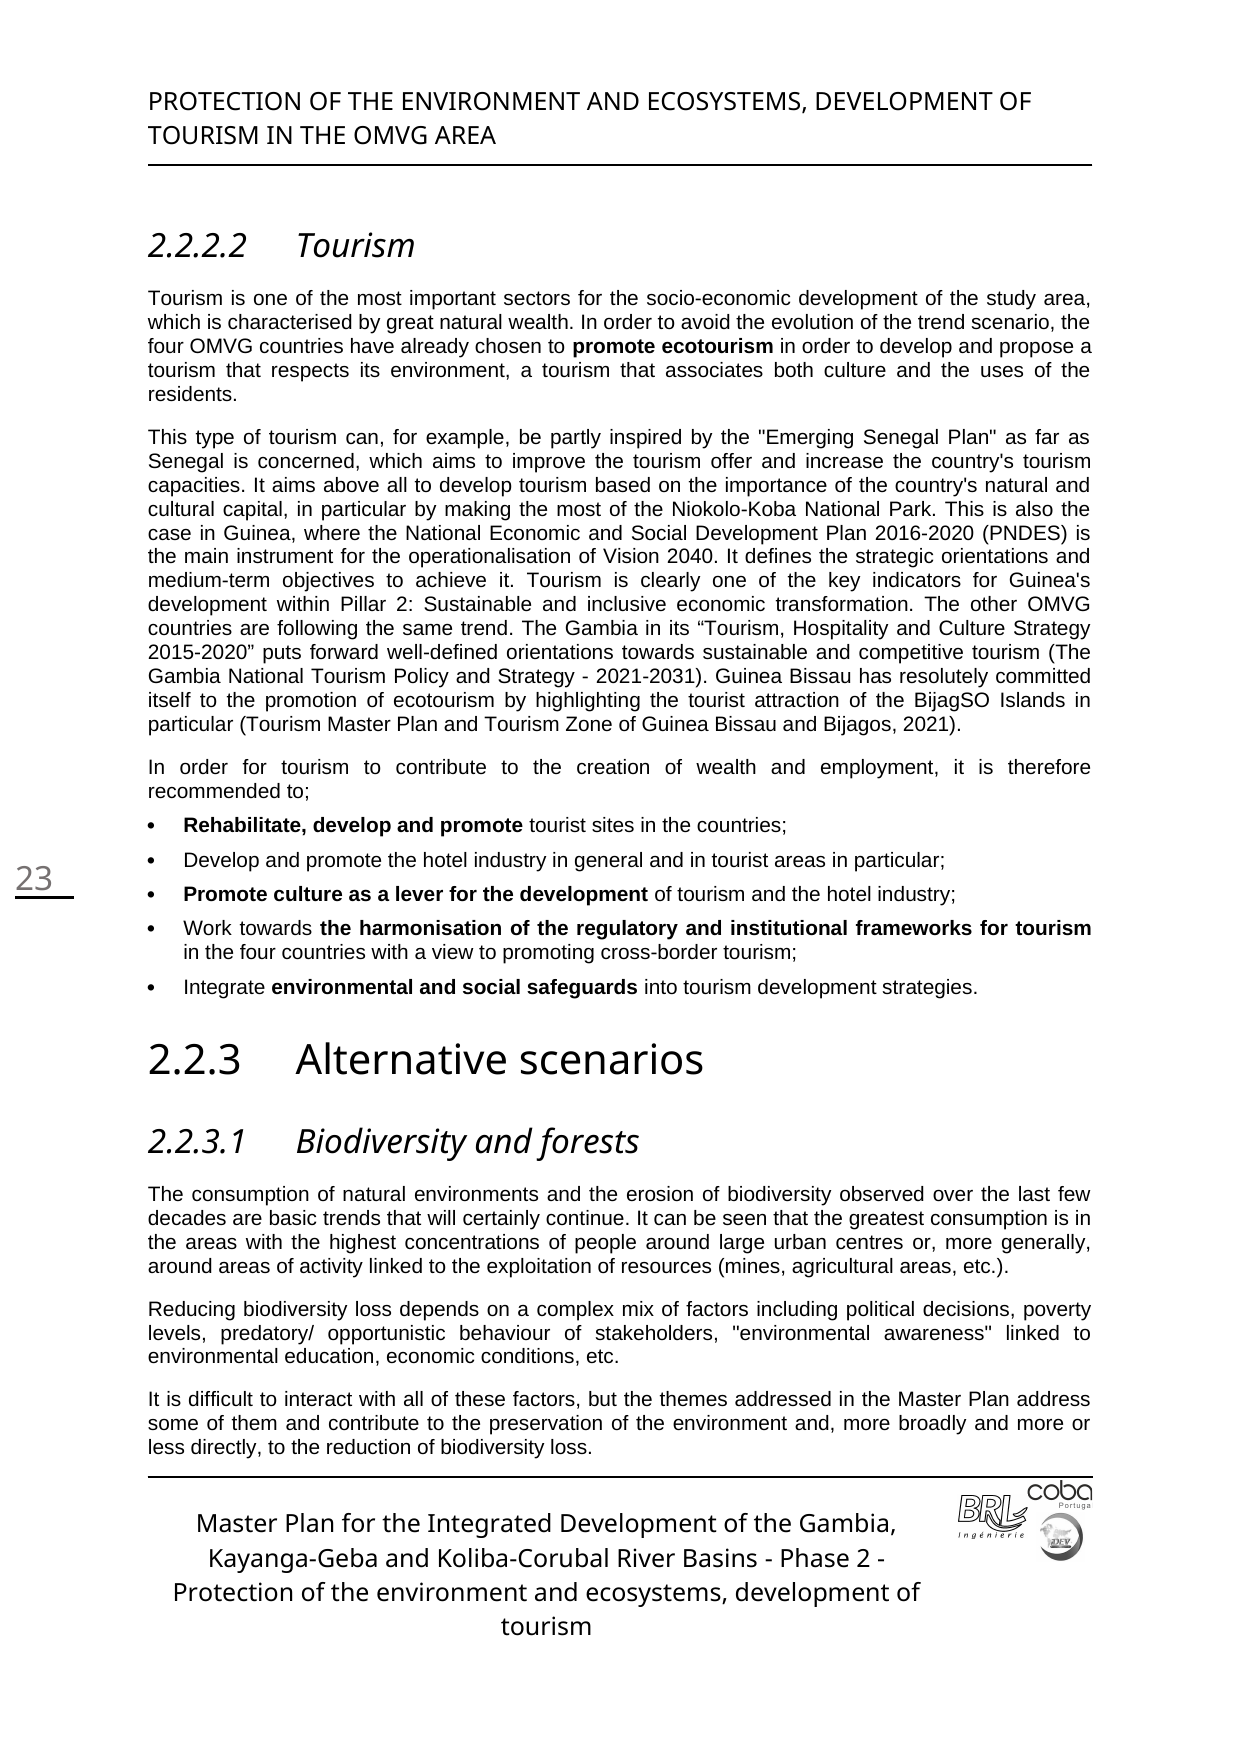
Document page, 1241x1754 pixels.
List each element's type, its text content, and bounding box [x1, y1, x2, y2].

subtitle Alternative scenarios [148, 1030, 1092, 1086]
text Reducing biodiversity loss depends on a complex mix of factors including political decisions, poverty levels, predatory/ opportunistic behaviour of stakeholders, "environmental awareness" linked to environmental education, economic conditions, etc. [148, 1296, 1092, 1368]
text Integrate environmental and social safeguards into tourism development strategies. [148, 974, 1092, 998]
text The consumption of natural environments and the erosion of biodiversity observed over the last few decades are basic trends that will certainly continue. It can be seen that the greatest consumption is in the areas with the highest concentrations of people around large urban centres or, more generally, around areas of activity linked to the exploitation of resources (mines, agricultural areas, etc.). [148, 1182, 1092, 1278]
text Rehabilitate, develop and promote tourist sites in the countries; [148, 813, 1092, 837]
text Develop and promote the hotel industry in general and in tourist areas in particular; [148, 847, 1092, 871]
text This type of tourism can, for example, be partly inspired by the "Emerging Senegal Plan" as far as Senegal is concerned, which aims to improve the tourism offer and increase the country's tourism capacities. It aims above all to develop tourism based on the importance of the country's natural and cultural capital, in particular by making the most of the Niokolo-Koba National Park. This is also the case in Guinea, where the National Economic and Social Development Plan 2016-2020 (PNDES) is the main instrument for the operationalisation of Vision 2040. It defines the strategic orientations and medium-term objectives to achieve it. Tourism is clearly one of the key indicators for Guinea's development within Pillar 2: Sustainable and inclusive economic transformation. The other OMVG countries are following the same trend. The Gambia in its “Tourism, Hospitality and Culture Strategy 2015-2020” puts forward well-defined orientations towards sustainable and competitive tourism (The Gambia National Tourism Policy and Strategy - 2021-2031). Guinea Bissau has resolutely committed itself to the promotion of ecotourism by highlighting the tourist attraction of the BijagSO Islands in particular (Tourism Master Plan and Tourism Zone of Guinea Bissau and Bijagos, 2021). [148, 424, 1092, 736]
subtitle Biodiversity and forests [148, 1118, 1092, 1163]
text Promote culture as a lever for the development of tourism and the hotel industry; [148, 882, 1092, 906]
text It is difficult to interact with all of these factors, but the themes addressed in the Master Plan address some of them and contribute to the preservation of the environment and, more broadly and more or less directly, to the reduction of biodiversity loss. [148, 1387, 1092, 1459]
subtitle Tourism [148, 222, 1092, 267]
text Work towards the harmonisation of the regulatory and institutional frameworks for tourism in the four countries with a view to promoting cross-border tourism; [148, 916, 1092, 964]
text Tourism is one of the most important sectors for the socio-economic development of the study area, which is characterised by great natural wealth. In order to avoid the evolution of the trend scenario, the four OMVG countries have already chosen to promote ecotourism in order to develop and propose a tourism that respects its environment, a tourism that associates both culture and the uses of the residents. [148, 286, 1092, 406]
text In order for tourism to contribute to the creation of wealth and employment, it is therefore recommended to; [148, 755, 1092, 803]
picture [957, 1479, 1093, 1539]
